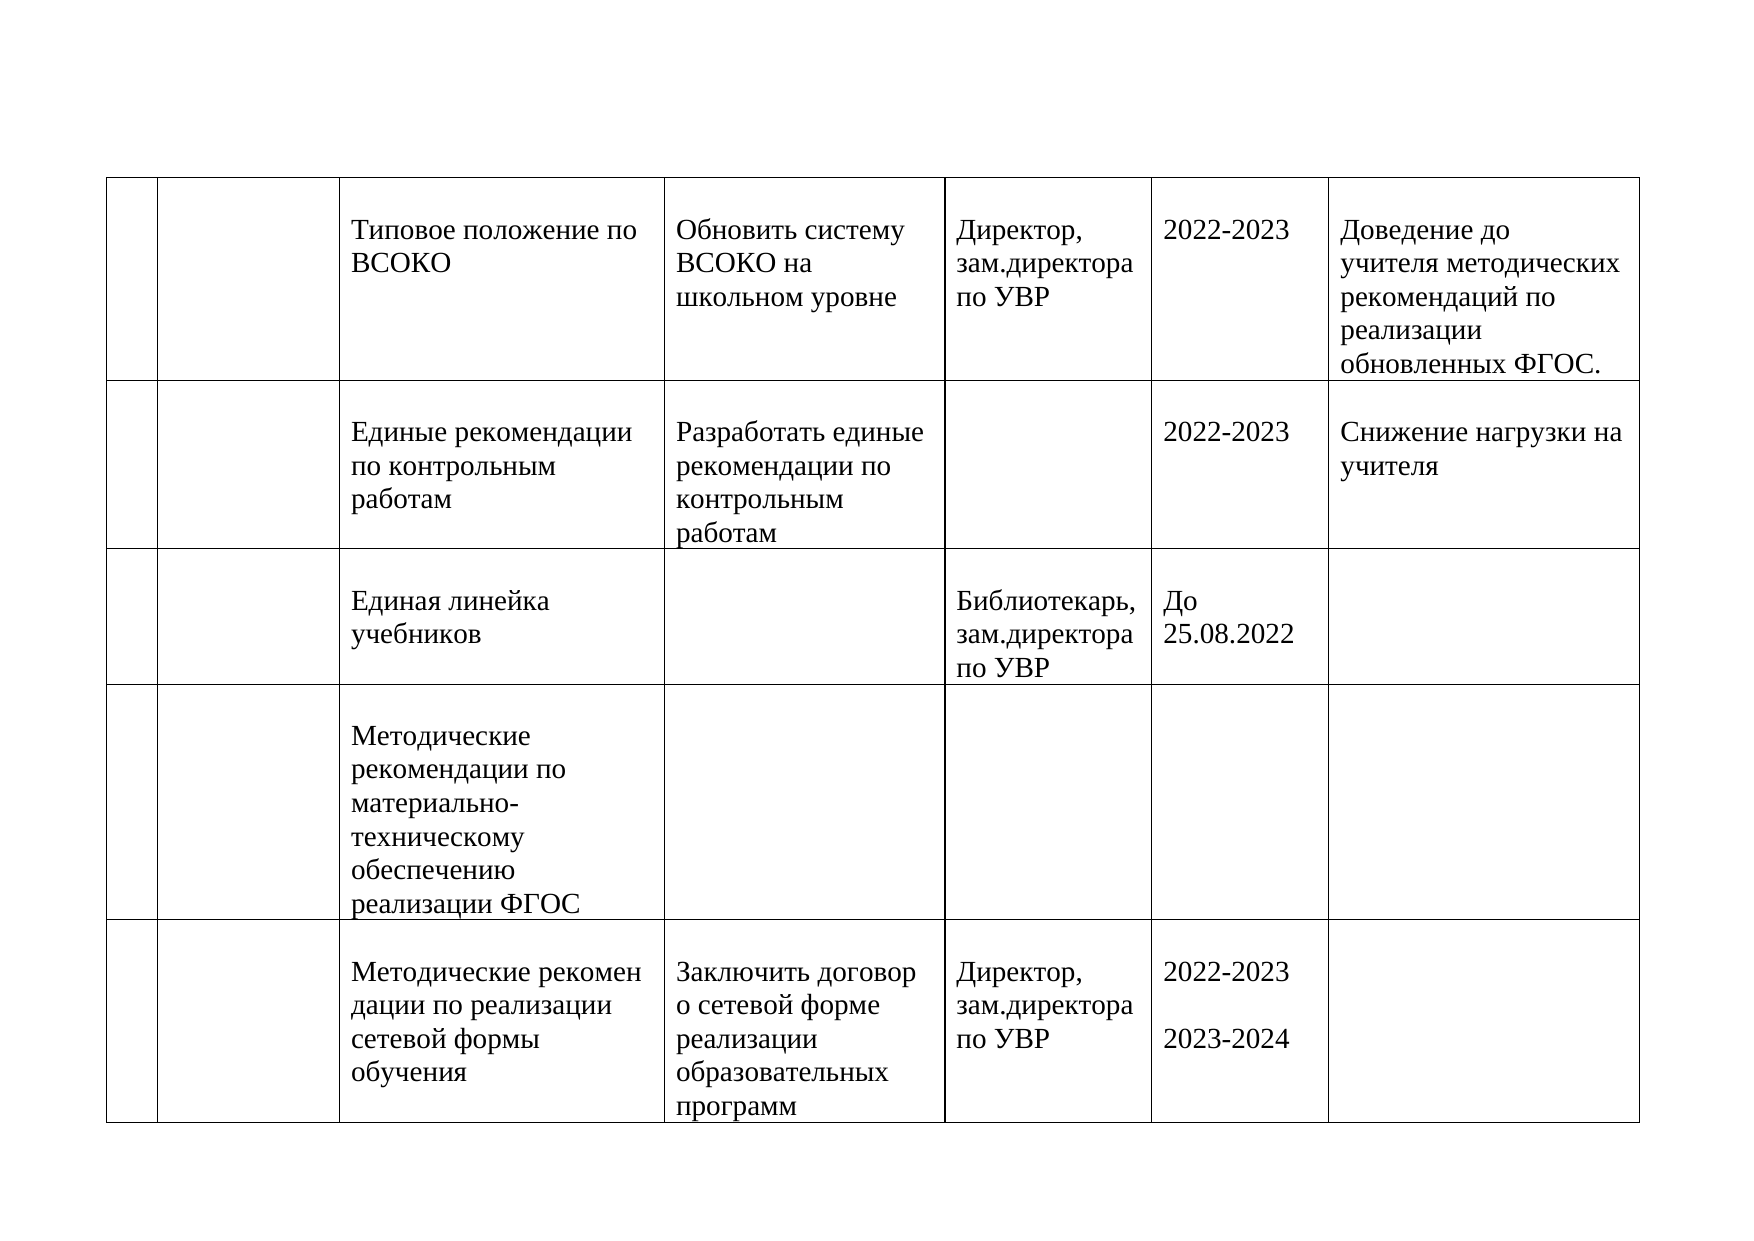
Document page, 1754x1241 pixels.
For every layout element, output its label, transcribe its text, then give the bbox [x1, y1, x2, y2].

table_cell [1329, 920, 1639, 1122]
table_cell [665, 920, 944, 1122]
table_cell Методические рекомендации по материально-техническому обеспечению реализации ФГОС [340, 685, 664, 919]
table_cell [158, 381, 339, 548]
table_cell [107, 685, 157, 919]
table_cell [107, 920, 157, 1122]
table_cell Типовое положение по ВСОКО [340, 178, 664, 379]
table_cell [665, 549, 944, 683]
table_cell [158, 549, 339, 683]
table_cell [1329, 685, 1639, 919]
table_cell Доведение до учителя методических рекомендаций по реализации обновленных ФГОС. [1329, 178, 1639, 379]
table_cell 2022-2023 [1152, 178, 1328, 379]
table_cell Библиотекарь, зам.директора по УВР [946, 549, 1151, 683]
table_cell [158, 178, 339, 379]
table_cell Единая линейка учебников [340, 549, 664, 683]
table_cell 2022-2023 2023-2024 [1152, 920, 1328, 1122]
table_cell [340, 920, 664, 1122]
table_cell [1152, 685, 1328, 919]
table_cell Директор, зам.директора по УВР [946, 178, 1151, 379]
table_cell [107, 549, 157, 683]
table_cell [665, 685, 944, 919]
table_cell До 25.08.2022 [1152, 549, 1328, 683]
table_cell [107, 381, 157, 548]
table_cell Обновить систему ВСОКО на школьном уровне [665, 178, 944, 379]
table_cell [158, 920, 339, 1122]
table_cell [946, 920, 1151, 1122]
table_cell [1329, 549, 1639, 683]
table_cell Разработать единые рекомендации по контрольным работам [665, 381, 944, 548]
table_cell [946, 381, 1151, 548]
table_cell [946, 685, 1151, 919]
table_cell [158, 685, 339, 919]
table_cell Снижение нагрузки на учителя [1329, 381, 1639, 548]
table_cell Единые рекомендации по контрольным работам [340, 381, 664, 548]
table_cell 2022-2023 [1152, 381, 1328, 548]
table_cell [107, 178, 157, 379]
